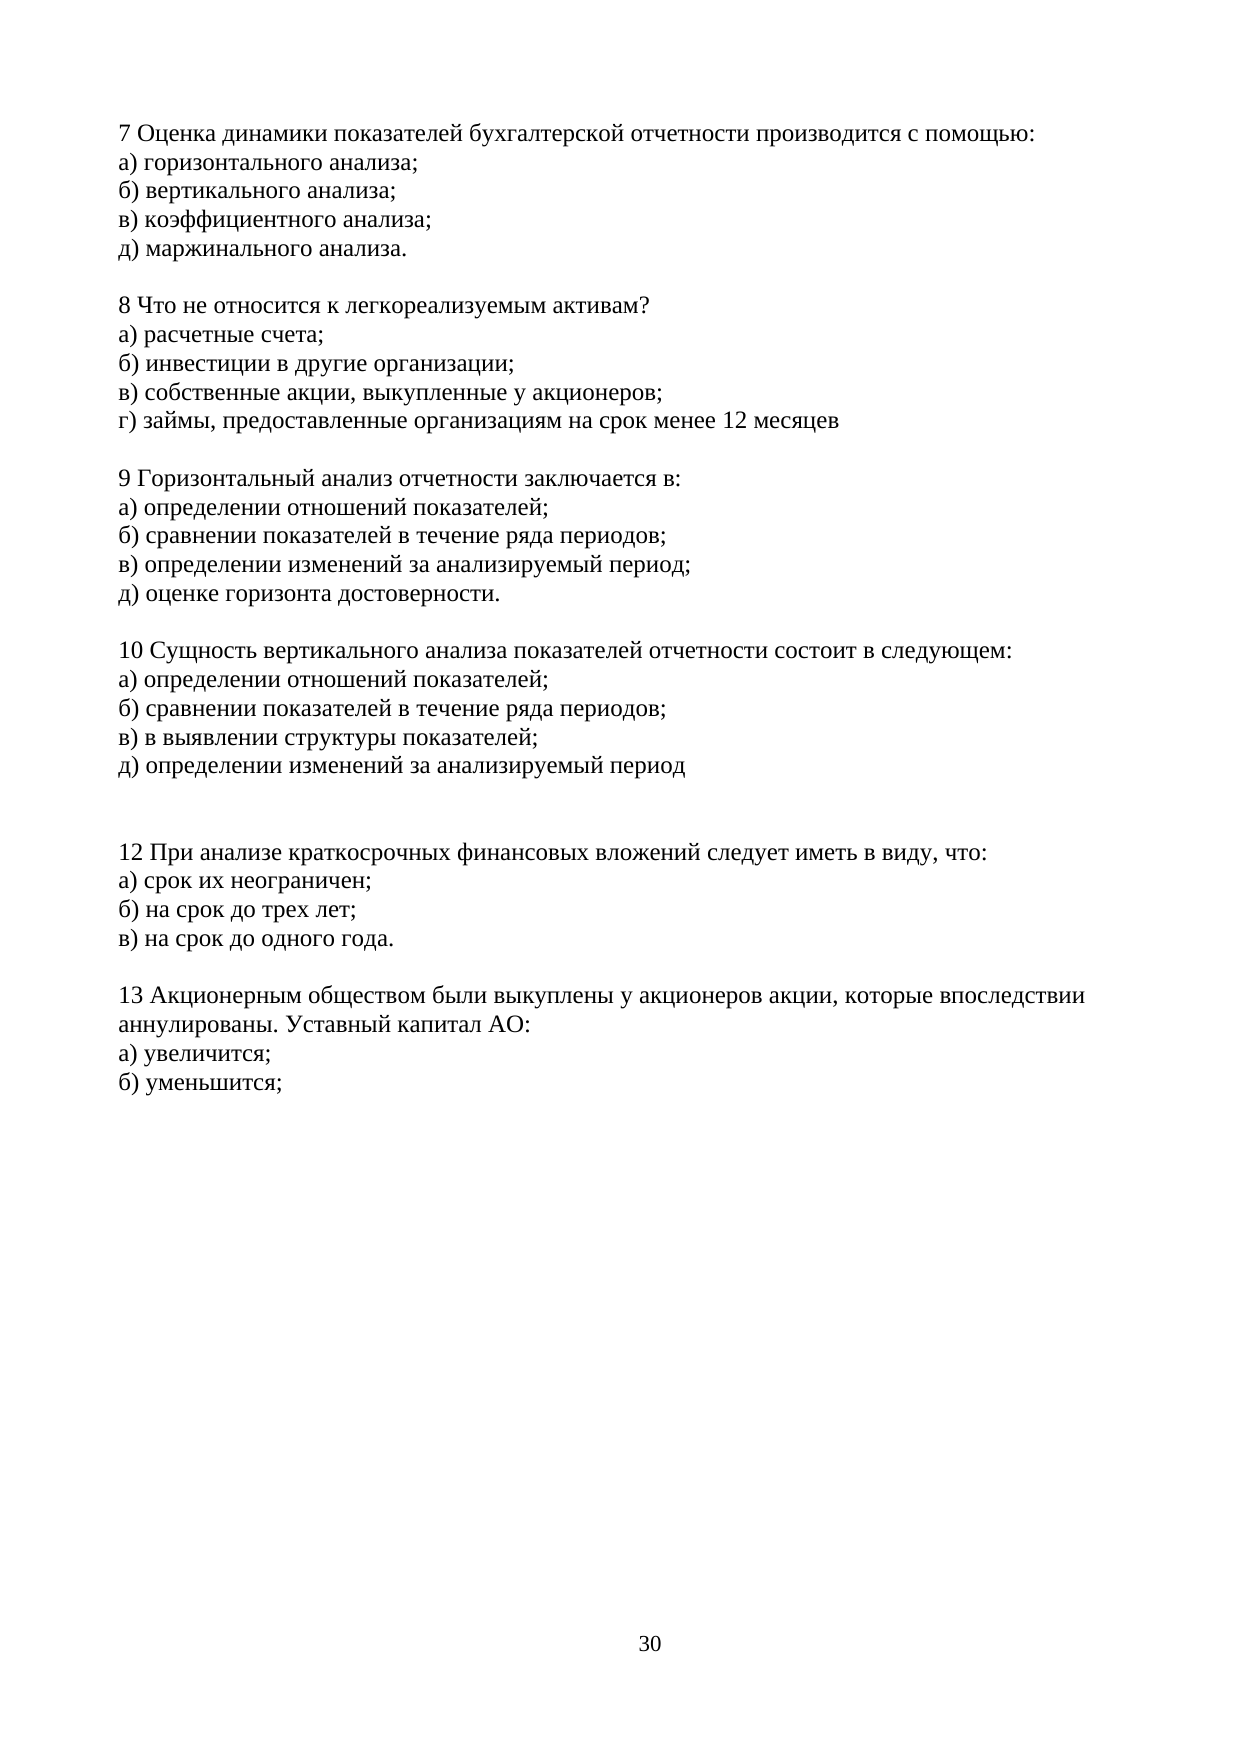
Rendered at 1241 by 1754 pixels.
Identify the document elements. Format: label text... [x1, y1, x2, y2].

text а) увеличится; [118, 1038, 1181, 1067]
text д) определении изменений за анализируемый период [118, 751, 1181, 779]
text 10 Сущность вертикального анализа показателей отчетности состоит в следующем: [118, 636, 1181, 664]
text б) уменьшится; [118, 1067, 1181, 1096]
text 8 Что не относится к легкореализуемым активам? [118, 291, 1181, 319]
text в) в выявлении структуры показателей; [118, 722, 1181, 751]
text в) собственные акции, выкупленные у акционеров; [118, 377, 1181, 406]
text в) на срок до одного года. [118, 923, 1181, 952]
text б) сравнении показателей в течение ряда периодов; [118, 521, 1181, 549]
text а) горизонтального анализа; [118, 147, 1181, 176]
text а) срок их неограничен; [118, 866, 1181, 894]
text 7 Оценка динамики показателей бухгалтерской отчетности производится с помощью: [118, 118, 1181, 147]
text б) вертикального анализа; [118, 176, 1181, 204]
text в) коэффициентного анализа; [118, 204, 1181, 233]
text б) сравнении показателей в течение ряда периодов; [118, 693, 1181, 722]
text в) определении изменений за анализируемый период; [118, 549, 1181, 578]
text д) оценке горизонта достоверности. [118, 578, 1181, 607]
text д) маржинального анализа. [118, 233, 1181, 262]
text 9 Горизонтальный анализ отчетности заключается в: [118, 463, 1181, 492]
text б) инвестиции в другие организации; [118, 348, 1181, 377]
text б) на срок до трех лет; [118, 894, 1181, 923]
text а) определении отношений показателей; [118, 664, 1181, 693]
text г) займы, предоставленные организациям на срок менее 12 месяцев [118, 406, 1181, 434]
text а) определении отношений показателей; [118, 492, 1181, 521]
text 13 Акционерным обществом были выкуплены у акционеров акции, которые впоследствии аннулированы. Уставный капитал АО: [118, 981, 1181, 1038]
text а) расчетные счета; [118, 319, 1181, 348]
text 12 При анализе краткосрочных финансовых вложений следует иметь в виду, что: [118, 837, 1181, 866]
